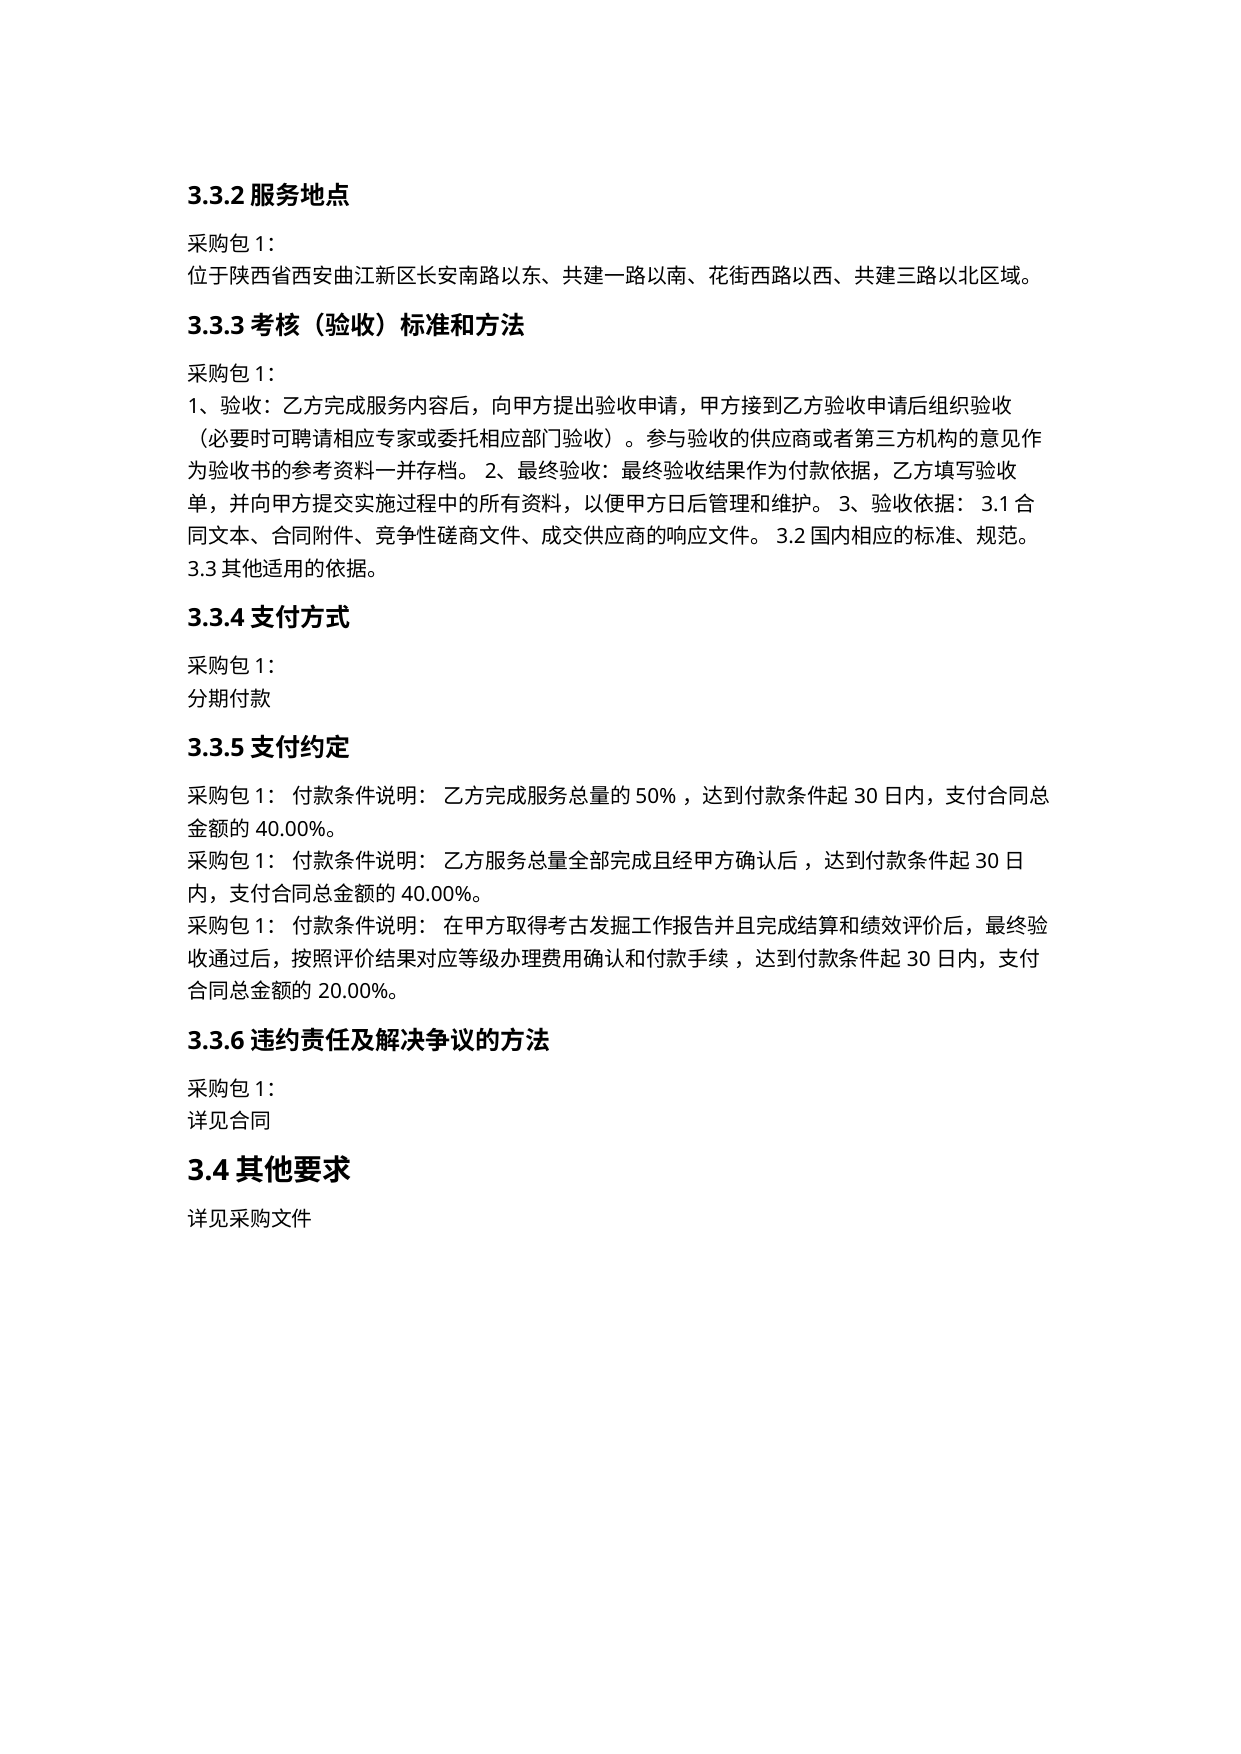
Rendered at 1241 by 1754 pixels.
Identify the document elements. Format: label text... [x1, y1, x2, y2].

text 采购包1： [187, 227, 1053, 259]
text 位于陕西省西安曲江新区长安南路以东、共建一路以南、花街西路以西、共建三路以北区域。 [187, 259, 1053, 292]
text 3.3.4支付方式 [187, 584, 1053, 649]
text 3.3.6违约责任及解决争议的方法 [187, 1007, 1053, 1072]
text 采购包1： 付款条件说明： 乙方完成服务总量的50% ，达到付款条件起 30 日内，支付合同总金额的 40.00%。 [187, 779, 1053, 844]
text 采购包1： [187, 357, 1053, 389]
text 采购包1： [187, 1072, 1053, 1104]
text 详见合同 [187, 1104, 1053, 1137]
text 采购包1： 付款条件说明： 在甲方取得考古发掘工作报告并且完成结算和绩效评价后，最终验收通过后，按照评价结果对应等级办理费用确认和付款手续 ，达到付款条件起 30 日内，支付合同总金额的 20.00%。 [187, 909, 1053, 1007]
text 3.4其他要求 [187, 1137, 1053, 1202]
text 采购包1： 付款条件说明： 乙方服务总量全部完成且经甲方确认后 ，达到付款条件起 30 日内，支付合同总金额的 40.00%。 [187, 844, 1053, 909]
text 3.3.5支付约定 [187, 714, 1053, 779]
text 分期付款 [187, 682, 1053, 714]
text 3.3.2服务地点 [187, 162, 1053, 227]
text 详见采购文件 [187, 1202, 1053, 1234]
text 3.3.3考核（验收）标准和方法 [187, 292, 1053, 357]
text 采购包1： [187, 649, 1053, 682]
text 1、验收：乙方完成服务内容后，向甲方提出验收申请，甲方接到乙方验收申请后组织验收（必要时可聘请相应专家或委托相应部门验收）。参与验收的供应商或者第三方机构的意见作为验收书的参考资料一并存档。 2、最终验收：最终验收结果作为付款依据，乙方填写验收单，并向甲方提交实施过程中的所有资料，以便甲方日后管理和维护。 3、验收依据： 3.1合同文本、合同附件、竞争性磋商文件、成交供应商的响应文件。 3.2国内相应的标准、规范。 3.3其他适用的依据。 [187, 389, 1053, 584]
